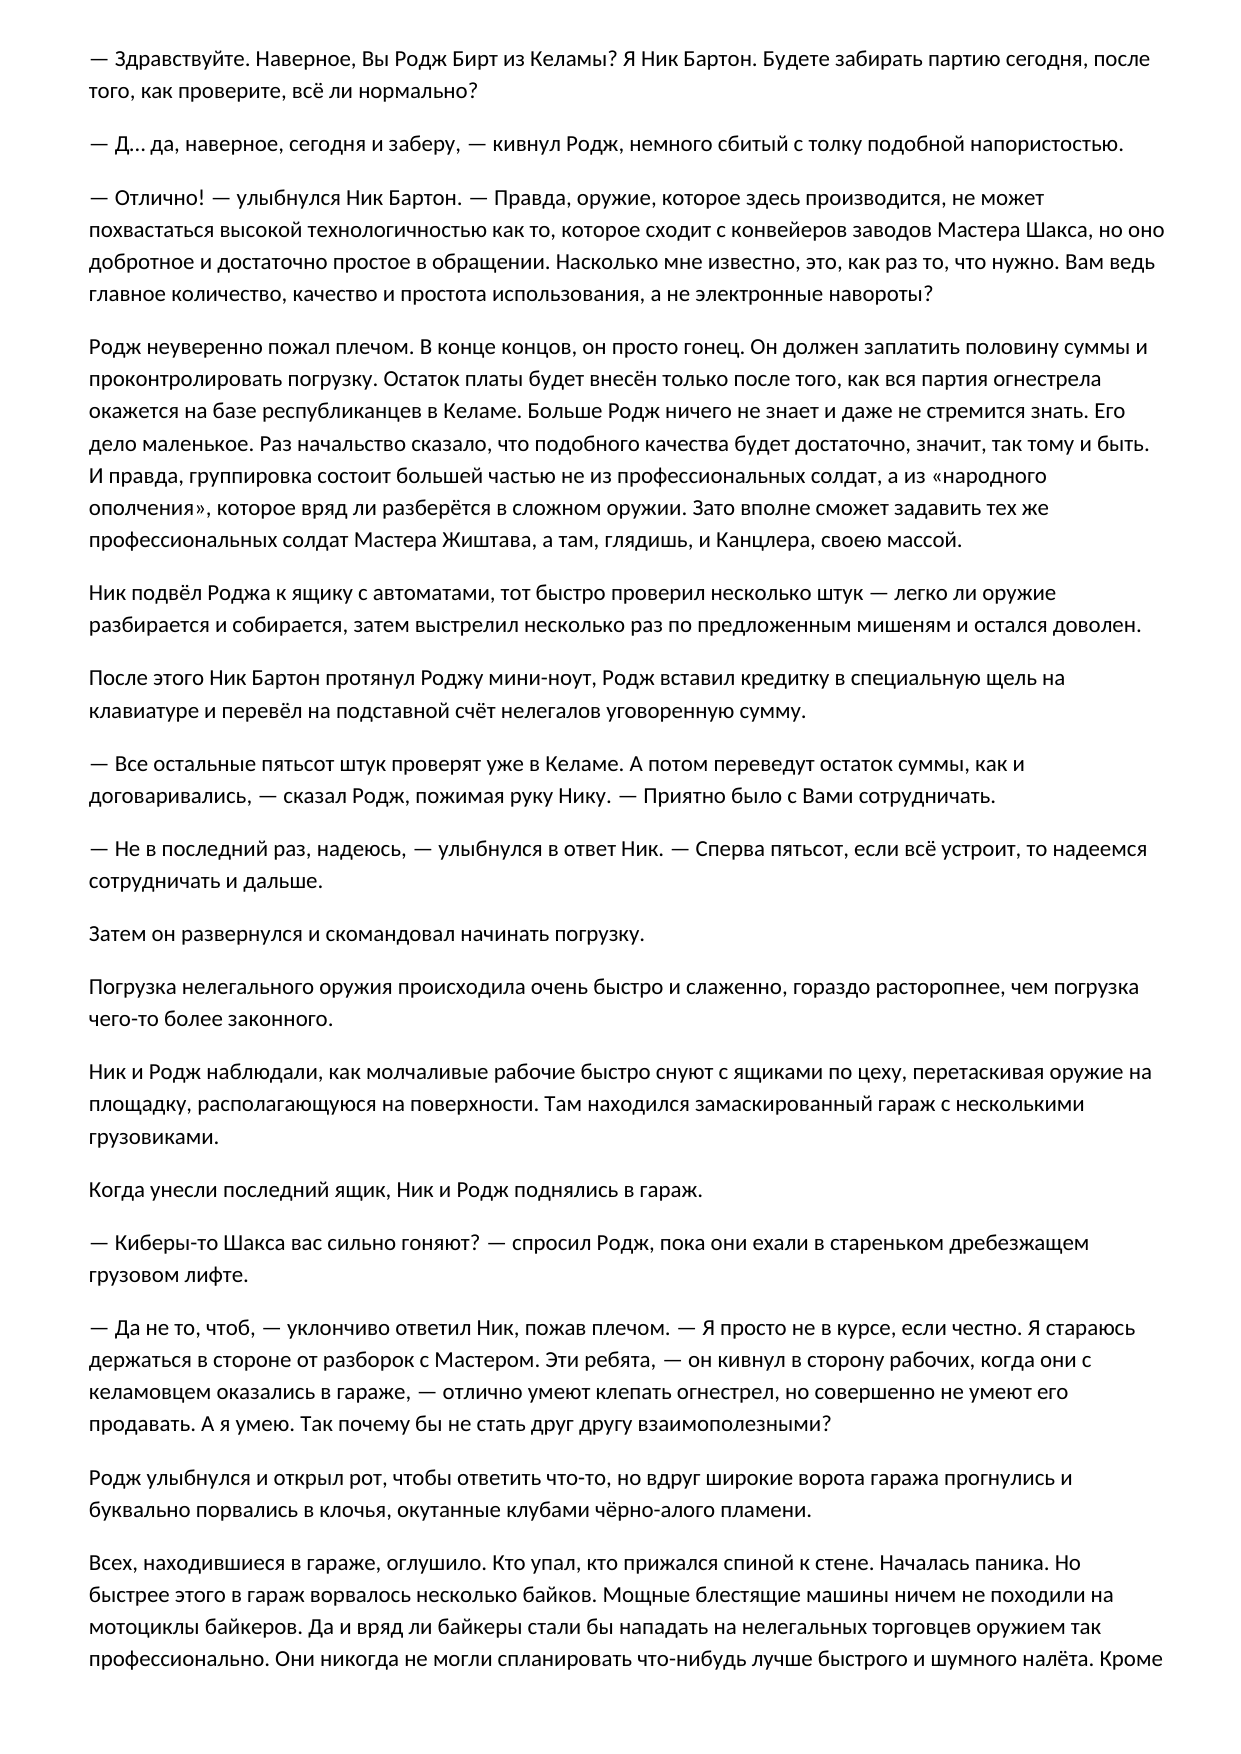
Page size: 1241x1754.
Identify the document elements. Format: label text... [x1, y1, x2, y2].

text — Да не то, чтоб, — уклончиво ответил Ник, пожав плечом. — Я просто не в курсе, если честно. Я стараюсь держаться в стороне от разборок с Мастером. Эти ребята, — он кивнул в сторону рабочих, когда они с келамовцем оказались в гараже, — отлично умеют клепать огнестрел, но совершенно не умеют его продавать. А я умею. Так почему бы не стать друг другу взаимополезными? [89, 1313, 1167, 1438]
text Когда унесли последний ящик, Ник и Родж поднялись в гараж. [89, 1175, 1167, 1203]
text Ник подвёл Роджа к ящику с автоматами, тот быстро проверил несколько штук — легко ли оружие разбирается и собирается, затем выстрелил несколько раз по предложенным мишеням и остался доволен. [89, 578, 1167, 638]
text Погрузка нелегального оружия происходила очень быстро и слаженно, гораздо расторопнее, чем погрузка чего-то более законного. [89, 972, 1167, 1032]
text — Не в последний раз, надеюсь, — улыбнулся в ответ Ник. — Сперва пятьсот, если всё устроит, то надеемся сотрудничать и дальше. [89, 834, 1167, 894]
text — Д… да, наверное, сегодня и заберу, — кивнул Родж, немного сбитый с толку подобной напористостью. [89, 129, 1167, 158]
text Родж улыбнулся и открыл рот, чтобы ответить что-то, но вдруг широкие ворота гаража прогнулись и буквально порвались в клочья, окутанные клубами чёрно-алого пламени. [89, 1463, 1167, 1523]
text После этого Ник Бартон протянул Роджу мини-ноут, Родж вставил кредитку в специальную щель на клавиатуре и перевёл на подставной счёт нелегалов уговоренную сумму. [89, 663, 1167, 724]
text Ник и Родж наблюдали, как молчаливые рабочие быстро снуют с ящиками по цеху, перетаскивая оружие на площадку, располагающуюся на поверхности. Там находился замаскированный гараж с несколькими грузовиками. [89, 1057, 1167, 1150]
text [89, 1548, 1167, 1672]
text — Здравствуйте. Наверное, Вы Родж Бирт из Келамы? Я Ник Бартон. Будете забирать партию сегодня, после того, как проверите, всё ли нормально? [89, 44, 1167, 104]
text Затем он развернулся и скомандовал начинать погрузку. [89, 919, 1167, 947]
text — Отлично! — улыбнулся Ник Бартон. — Правда, оружие, которое здесь производится, не может похвастаться высокой технологичностью как то, которое сходит с конвейеров заводов Мастера Шакса, но оно добротное и достаточно простое в обращении. Насколько мне известно, это, как раз то, что нужно. Вам ведь главное количество, качество и простота использования, а не электронные навороты? [89, 183, 1167, 307]
text — Все остальные пятьсот штук проверят уже в Келаме. А потом переведут остаток суммы, как и договаривались, — сказал Родж, пожимая руку Нику. — Приятно было с Вами сотрудничать. [89, 749, 1167, 809]
text — Киберы-то Шакса вас сильно гоняют? — спросил Родж, пока они ехали в стареньком дребезжащем грузовом лифте. [89, 1228, 1167, 1288]
text Родж неуверенно пожал плечом. В конце концов, он просто гонец. Он должен заплатить половину суммы и проконтролировать погрузку. Остаток платы будет внесён только после того, как вся партия огнестрела окажется на базе республиканцев в Келаме. Больше Родж ничего не знает и даже не стремится знать. Его дело маленькое. Раз начальство сказало, что подобного качества будет достаточно, значит, так тому и быть. И правда, группировка состоит большей частью не из профессиональных солдат, а из «народного ополчения», которое вряд ли разберётся в сложном оружии. Зато вполне сможет задавить тех же профессиональных солдат Мастера Жиштава, а там, глядишь, и Канцлера, своею массой. [89, 332, 1167, 553]
